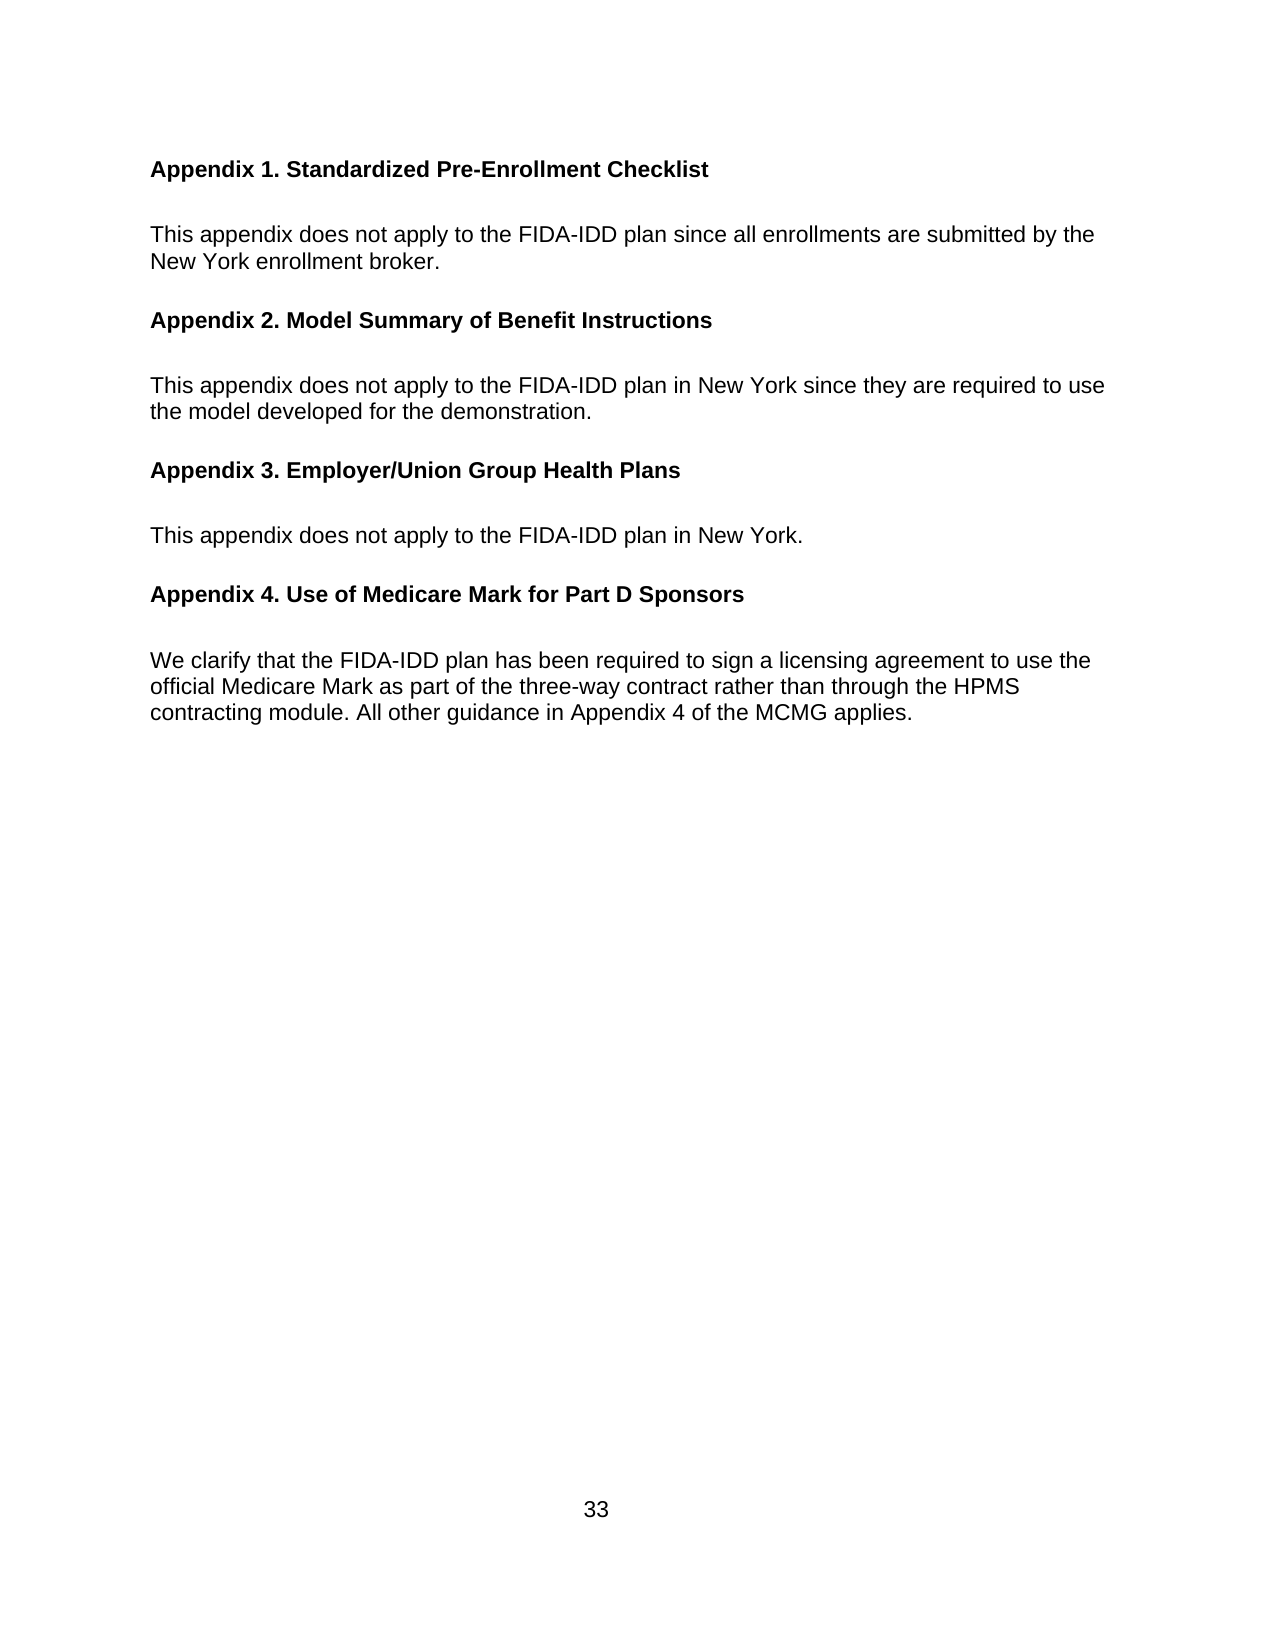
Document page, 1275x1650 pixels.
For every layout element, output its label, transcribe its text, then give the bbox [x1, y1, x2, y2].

text This appendix does not apply to the FIDA-IDD plan since all enrollments are submitted by the New York enrollment broker. [150, 221, 1125, 274]
text We clarify that the FIDA-IDD plan has been required to sign a licensing agreement to use the official Medicare Mark as part of the three-way contract rather than through the HPMS contracting module. All other guidance in Appendix 4 of the MCMG applies. [150, 647, 1125, 726]
subtitle Appendix 1. Standardized Pre-Enrollment Checklist [150, 156, 1125, 183]
subtitle Appendix 2. Model Summary of Benefit Instructions [150, 307, 1125, 333]
text This appendix does not apply to the FIDA-IDD plan in New York. [150, 522, 1125, 549]
text This appendix does not apply to the FIDA-IDD plan in New York since they are required to use the model developed for the demonstration. [150, 372, 1125, 425]
subtitle Appendix 3. Employer/Union Group Health Plans [150, 457, 1125, 484]
subtitle Appendix 4. Use of Medicare Mark for Part D Sponsors [150, 581, 1125, 608]
